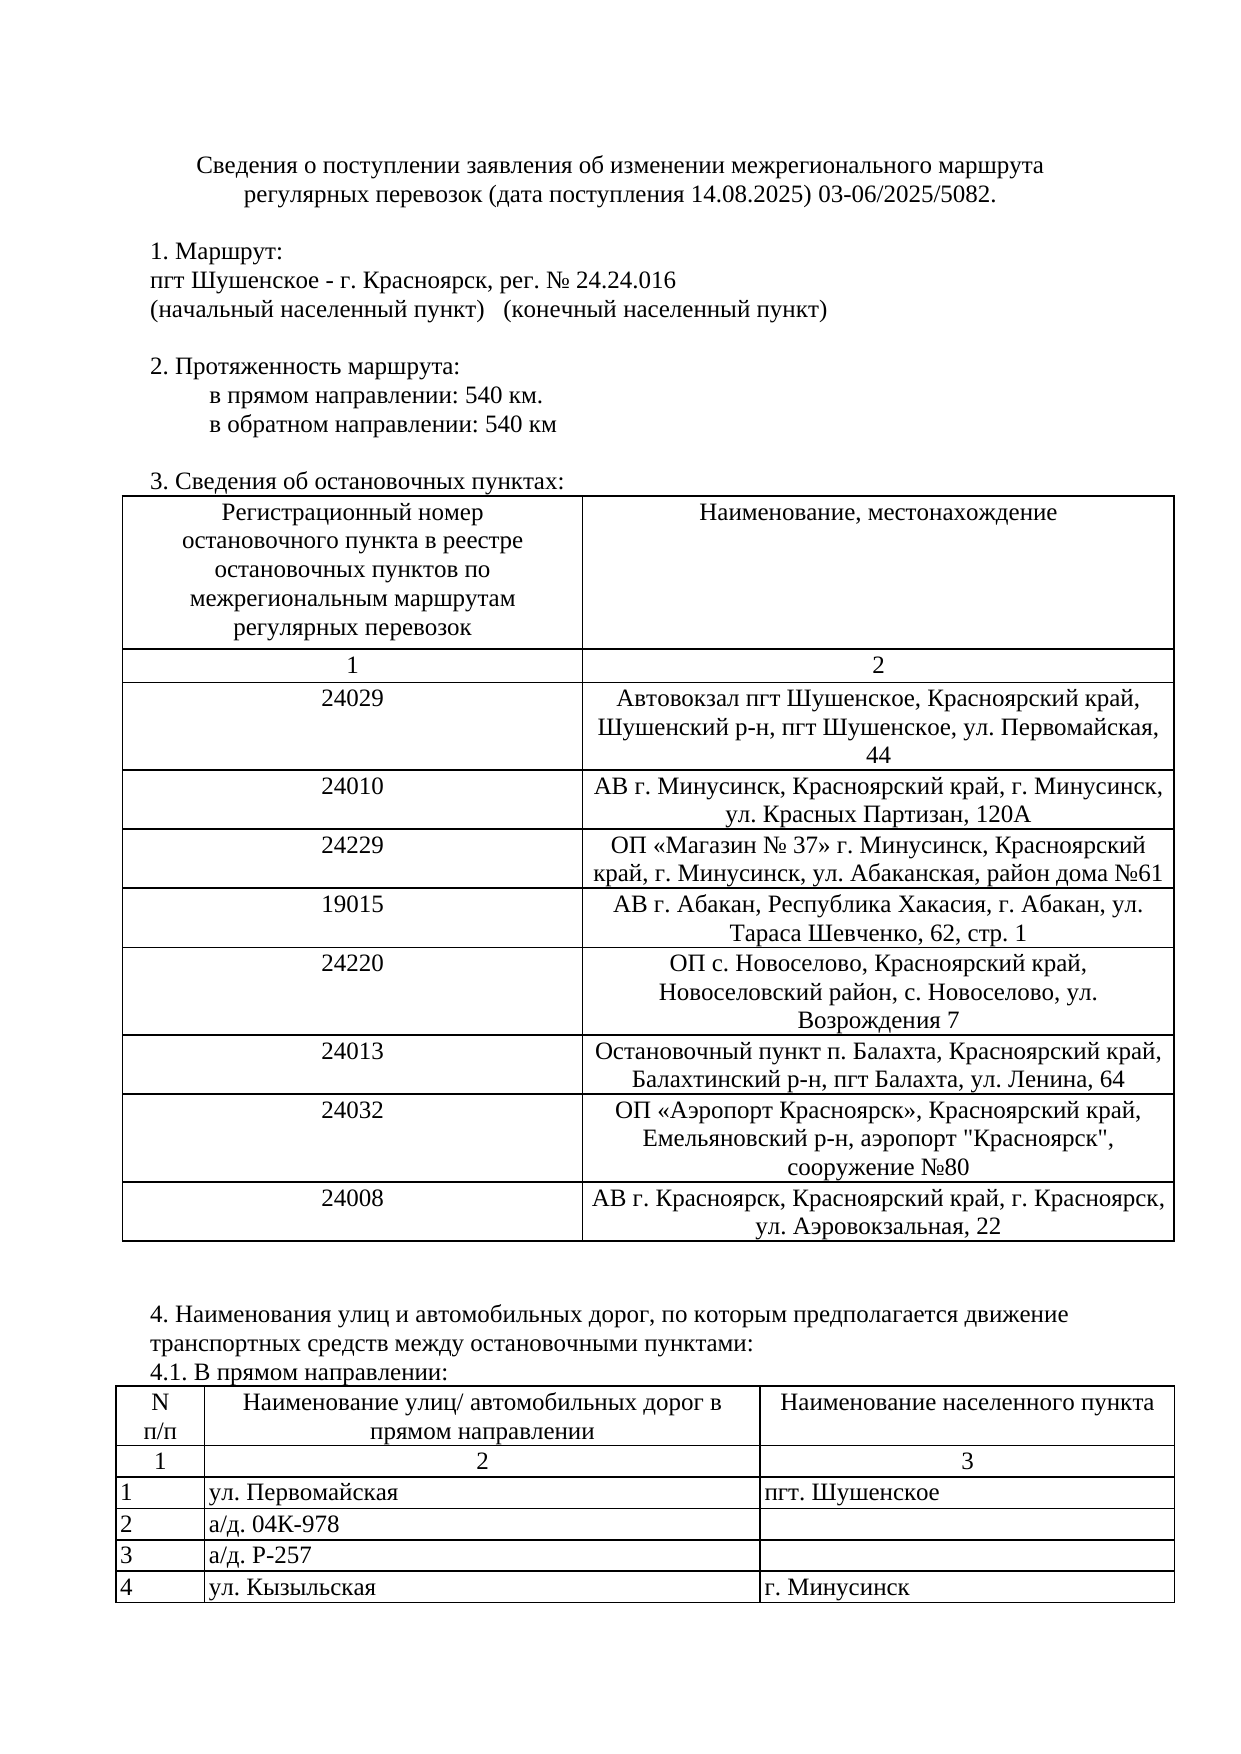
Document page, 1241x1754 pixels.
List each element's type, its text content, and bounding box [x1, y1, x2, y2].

table_cell ОП с. Новоселово, Красноярский край, Новоселовский район, с. Новоселово, ул. Возрождения 7 [583, 948, 1173, 1034]
table_cell 4 [117, 1572, 204, 1602]
table_header Наименование улиц/ автомобильных дорог в прямом направлении [205, 1387, 759, 1444]
table_header N п/п [117, 1387, 204, 1444]
table_cell 24220 [123, 948, 582, 1034]
text Сведения о поступлении заявления об изменении межрегионального маршрута регулярных перевозок (дата поступления 14.08.2025) 03-06/2025/5082. [150, 150, 1090, 207]
table_cell 2 [117, 1509, 204, 1539]
table_cell Автовокзал пгт Шушенское, Красноярский край, Шушенский р-н, пгт Шушенское, ул. Первомайская, 44 [583, 683, 1173, 769]
table_cell 1 [117, 1446, 204, 1476]
table_cell 3 [117, 1541, 204, 1570]
table_cell ул. Первомайская [205, 1478, 759, 1507]
text (начальный населенный пункт) (конечный населенный пункт) [150, 294, 1090, 322]
table_header Наименование, местонахождение [583, 497, 1173, 648]
table_cell пгт. Шушенское [761, 1478, 1174, 1507]
table_cell ОП «Магазин № 37» г. Минусинск, Красноярский край, г. Минусинск, ул. Абаканская, район дома №61 [583, 830, 1173, 887]
text 4.1. В прямом направлении: [150, 1357, 1090, 1385]
text в прямом направлении: 540 км. [150, 380, 1090, 409]
table_cell а/д. Р-257 [205, 1541, 759, 1570]
table_cell АВ г. Абакан, Республика Хакасия, г. Абакан, ул. Тараса Шевченко, 62, стр. 1 [583, 889, 1173, 946]
table_cell 24010 [123, 771, 582, 828]
text 4. Наименования улиц и автомобильных дорог, по которым предполагается движение транспортных средств между остановочными пунктами: [150, 1299, 1090, 1357]
table_header Наименование населенного пункта [761, 1387, 1174, 1444]
text в обратном направлении: 540 км [150, 409, 1090, 437]
table_header Регистрационный номер остановочного пункта в реестре остановочных пунктов по межрегиональным маршрутам регулярных перевозок [123, 497, 582, 648]
text 1. Маршрут: [150, 236, 1090, 265]
table_cell 1 [117, 1478, 204, 1507]
table_cell ул. Кызыльская [205, 1572, 759, 1602]
table_cell 2 [205, 1446, 759, 1476]
text 3. Сведения об остановочных пунктах: [150, 466, 1090, 495]
table_cell г. Минусинск [761, 1572, 1174, 1602]
table_cell 19015 [123, 889, 582, 946]
table_cell 24029 [123, 683, 582, 769]
table_cell 3 [761, 1446, 1174, 1476]
table_cell 2 [583, 650, 1173, 681]
table_cell АВ г. Красноярск, Красноярский край, г. Красноярск, ул. Аэровокзальная, 22 [583, 1183, 1173, 1240]
table_cell ОП «Аэропорт Красноярск», Красноярский край, Емельяновский р-н, аэропорт "Красноярск", сооружение №80 [583, 1095, 1173, 1181]
table_cell 24013 [123, 1036, 582, 1093]
table_cell 1 [123, 650, 582, 681]
table_cell Остановочный пункт п. Балахта, Красноярский край, Балахтинский р-н, пгт Балахта, ул. Ленина, 64 [583, 1036, 1173, 1093]
text пгт Шушенское - г. Красноярск, рег. № 24.24.016 [150, 265, 1090, 294]
table_cell [761, 1541, 1174, 1570]
table_cell АВ г. Минусинск, Красноярский край, г. Минусинск, ул. Красных Партизан, 120А [583, 771, 1173, 828]
table_cell [761, 1509, 1174, 1539]
table_cell 24032 [123, 1095, 582, 1181]
text 2. Протяженность маршрута: [150, 351, 1090, 380]
table_cell а/д. 04К-978 [205, 1509, 759, 1539]
table_cell 24008 [123, 1183, 582, 1240]
table_cell 24229 [123, 830, 582, 887]
